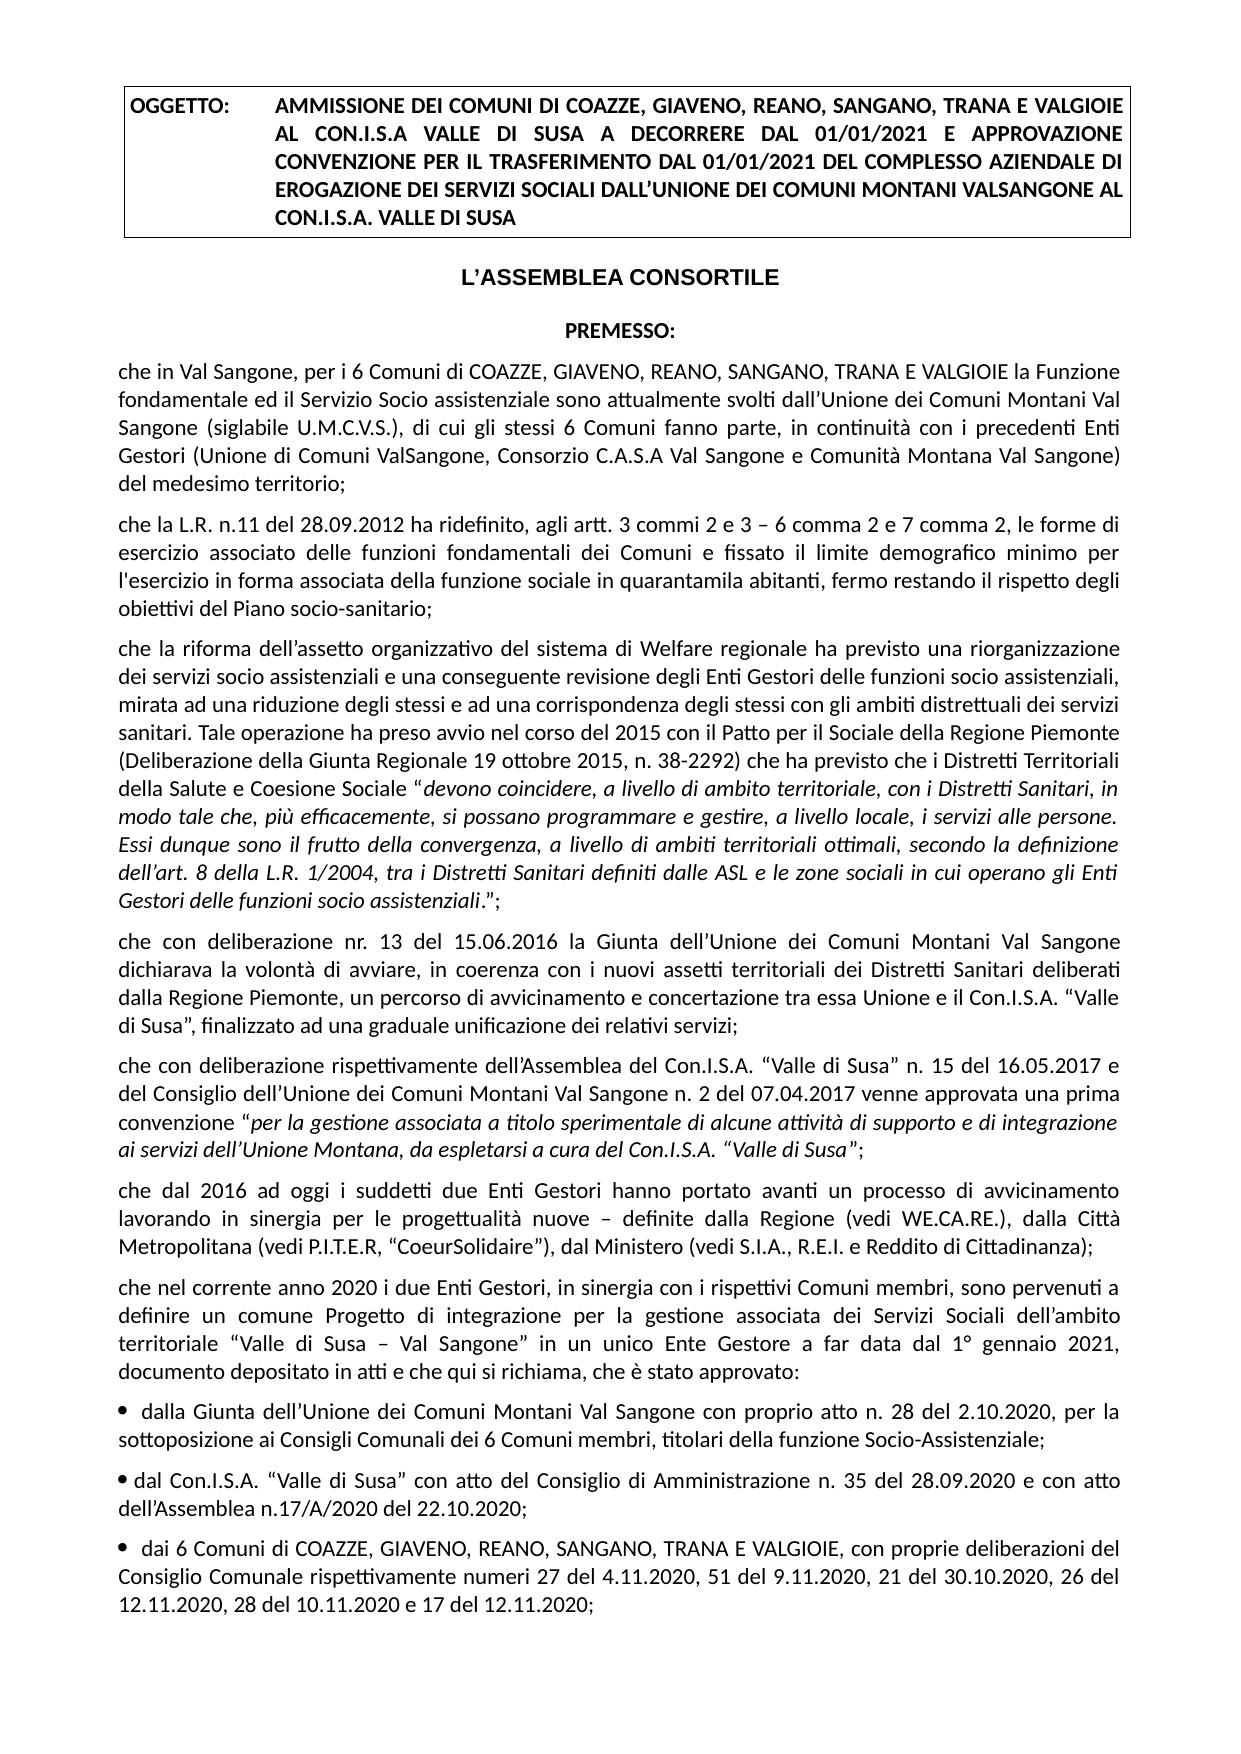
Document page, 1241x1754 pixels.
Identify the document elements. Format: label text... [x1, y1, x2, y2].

text che la L.R. n.11 del 28.09.2012 ha ridefinito, agli artt. 3 commi 2 e 3 – 6 comma 2 e 7 comma 2, le forme di esercizio associato delle funzioni fondamentali dei Comuni e fissato il limite demografico minimo per l'esercizio in forma associata della funzione sociale in quarantamila abitanti, fermo restando il rispetto degli obiettivi del Piano socio-sanitario; [118, 510, 1122, 622]
text  dal Con.I.S.A. “Valle di Susa” con atto del Consiglio di Amministrazione n. 35 del 28.09.2020 e con atto dell’Assemblea n.17/A/2020 del 22.10.2020; [118, 1466, 1122, 1522]
text PREMESSO: [118, 317, 1122, 344]
text che nel corrente anno 2020 i due Enti Gestori, in sinergia con i rispettivi Comuni membri, sono pervenuti a definire un comune Progetto di integrazione per la gestione associata dei Servizi Sociali dell’ambito territoriale “Valle di Susa – Val Sangone” in un unico Ente Gestore a far data dal 1° gennaio 2021, documento depositato in atti e che qui si richiama, che è stato approvato: [118, 1273, 1122, 1385]
table_header AMMISSIONE DEI COMUNI DI COAZZE, GIAVENO, REANO, SANGANO, TRANA E VALGIOIE AL CON.I.S.A VALLE DI SUSA A DECORRERE DAL 01/01/2021 E APPROVAZIONE CONVENZIONE PER IL TRASFERIMENTO DAL 01/01/2021 DEL COMPLESSO AZIENDALE DI EROGAZIONE DEI SERVIZI SOCIALI DALL’UNIONE DEI COMUNI MONTANI VALSANGONE AL CON.I.S.A. VALLE DI SUSA [269, 87, 1130, 237]
text dalla Giunta dell’Unione dei Comuni Montani Val Sangone con proprio atto n. 28 del 2.10.2020, per la sottoposizione ai Consigli Comunali dei 6 Comuni membri, titolari della funzione Socio-Assistenziale; [118, 1397, 1122, 1453]
text dai 6 Comuni di COAZZE, GIAVENO, REANO, SANGANO, TRANA E VALGIOIE, con proprie deliberazioni del Consiglio Comunale rispettivamente numeri 27 del 4.11.2020, 51 del 9.11.2020, 21 del 30.10.2020, 26 del 12.11.2020, 28 del 10.11.2020 e 17 del 12.11.2020; [118, 1534, 1122, 1618]
text che con deliberazione nr. 13 del 15.06.2016 la Giunta dell’Unione dei Comuni Montani Val Sangone dichiarava la volontà di avviare, in coerenza con i nuovi assetti territoriali dei Distretti Sanitari deliberati dalla Regione Piemonte, un percorso di avvicinamento e concertazione tra essa Unione e il Con.I.S.A. “Valle di Susa”, finalizzato ad una graduale unificazione dei relativi servizi; [118, 927, 1122, 1039]
text che in Val Sangone, per i 6 Comuni di COAZZE, GIAVENO, REANO, SANGANO, TRANA E VALGIOIE la Funzione fondamentale ed il Servizio Socio assistenziale sono attualmente svolti dall’Unione dei Comuni Montani Val Sangone (siglabile U.M.C.V.S.), di cui gli stessi 6 Comuni fanno parte, in continuità con i precedenti Enti Gestori (Unione di Comuni ValSangone, Consorzio C.A.S.A Val Sangone e Comunità Montana Val Sangone) del medesimo territorio; [118, 357, 1122, 497]
table_header OGGETTO: [125, 87, 269, 237]
text che dal 2016 ad oggi i suddetti due Enti Gestori hanno portato avanti un processo di avvicinamento lavorando in sinergia per le progettualità nuove – definite dalla Regione (vedi WE.CA.RE.), dalla Città Metropolitana (vedi P.I.T.E.R, “CoeurSolidaire”), dal Ministero (vedi S.I.A., R.E.I. e Reddito di Cittadinanza); [118, 1176, 1122, 1260]
text che la riforma dell’assetto organizzativo del sistema di Welfare regionale ha previsto una riorganizzazione dei servizi socio assistenziali e una conseguente revisione degli Enti Gestori delle funzioni socio assistenziali, mirata ad una riduzione degli stessi e ad una corrispondenza degli stessi con gli ambiti distrettuali dei servizi sanitari. Tale operazione ha preso avvio nel corso del 2015 con il Patto per il Sociale della Regione Piemonte (Deliberazione della Giunta Regionale 19 ottobre 2015, n. 38-2292) che ha previsto che i Distretti Territoriali della Salute e Coesione Sociale “devono coincidere, a livello di ambito territoriale, con i Distretti Sanitari, in modo tale che, più efficacemente, si possano programmare e gestire, a livello locale, i servizi alle persone. Essi dunque sono il frutto della convergenza, a livello di ambiti territoriali ottimali, secondo la definizione dell’art. 8 della L.R. 1/2004, tra i Distretti Sanitari definiti dalle ASL e le zone sociali in cui operano gli Enti Gestori delle funzioni socio assistenziali.”; [118, 634, 1122, 914]
text che con deliberazione rispettivamente dell’Assemblea del Con.I.S.A. “Valle di Susa” n. 15 del 16.05.2017 e del Consiglio dell’Unione dei Comuni Montani Val Sangone n. 2 del 07.04.2017 venne approvata una prima convenzione “per la gestione associata a titolo sperimentale di alcune attività di supporto e di integrazione ai servizi dell’Unione Montana, da espletarsi a cura del Con.I.S.A. “Valle di Susa”; [118, 1052, 1122, 1164]
text L’ASSEMBLEA CONSORTILE [118, 264, 1122, 290]
